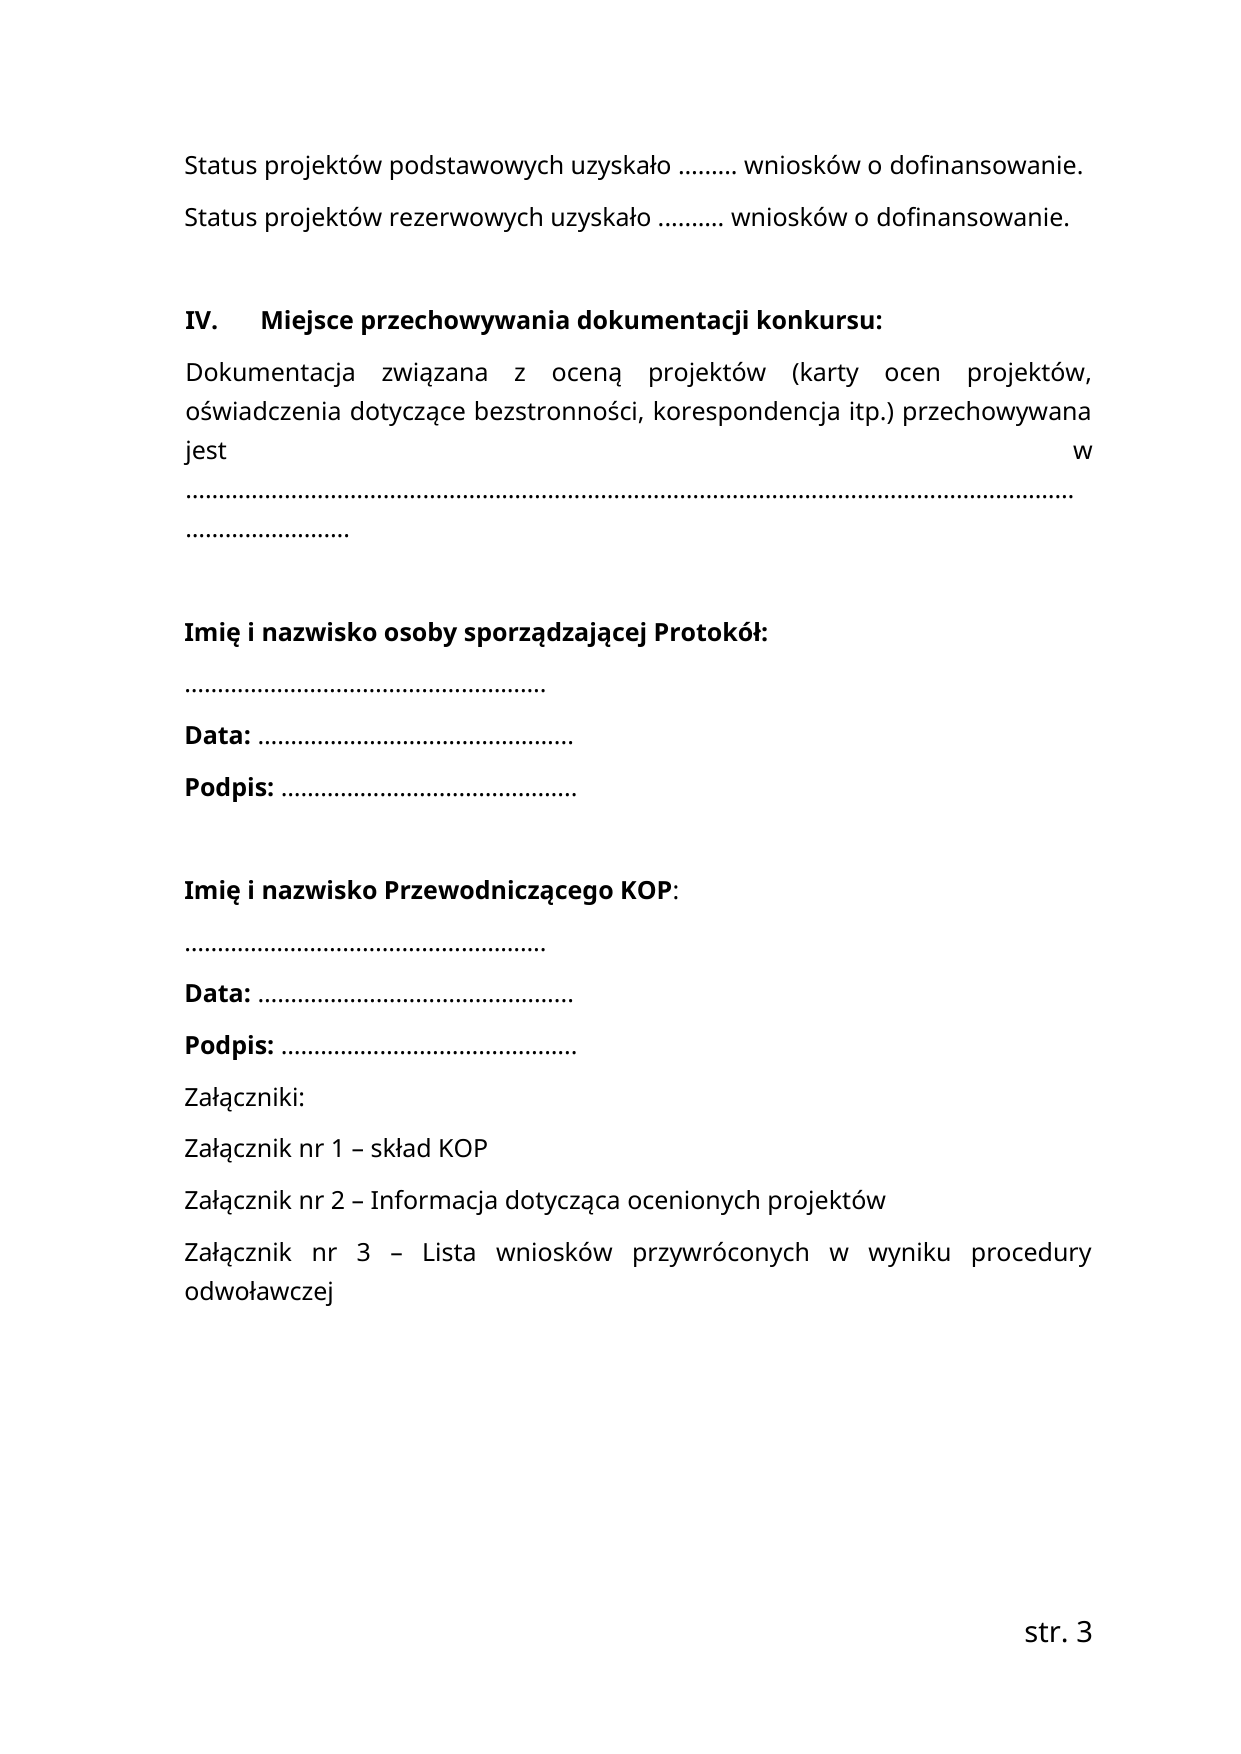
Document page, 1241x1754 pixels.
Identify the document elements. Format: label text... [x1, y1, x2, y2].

text Data: ………………………………………... [184, 718, 1093, 752]
text Dokumentacja związana z oceną projektów (karty ocen projektów, oświadczenia dotyczące bezstronności, korespondencja itp.) przechowywana jest w ……………………………………………………………………………………………………………………………………………. [185, 354, 1093, 545]
text ………………………………………………. [184, 924, 1093, 958]
list Miejsce przechowywania dokumentacji konkursu: [185, 303, 1093, 337]
text Imię i nazwisko osoby sporządzającej Protokół: [184, 614, 1093, 648]
text Załącznik nr 1 – skład KOP [184, 1131, 1093, 1165]
text Załączniki: [184, 1079, 1093, 1113]
text Status projektów rezerwowych uzyskało ......…. wniosków o dofinansowanie. [184, 199, 1093, 233]
text Podpis: …………………………….……….. [184, 1028, 1093, 1062]
text Data: ………………………………………... [184, 976, 1093, 1010]
text Imię i nazwisko Przewodniczącego KOP: [184, 873, 1093, 907]
text Podpis: ……………………………………... [184, 769, 1093, 803]
text ………………………………………………. [184, 666, 1093, 700]
text Status projektów podstawowych uzyskało ….….. wniosków o dofinansowanie. [184, 148, 1093, 182]
text Załącznik nr 2 – Informacja dotycząca ocenionych projektów [184, 1183, 1093, 1217]
text Załącznik nr 3 – Lista wniosków przywróconych w wyniku procedury odwoławczej [184, 1234, 1093, 1307]
